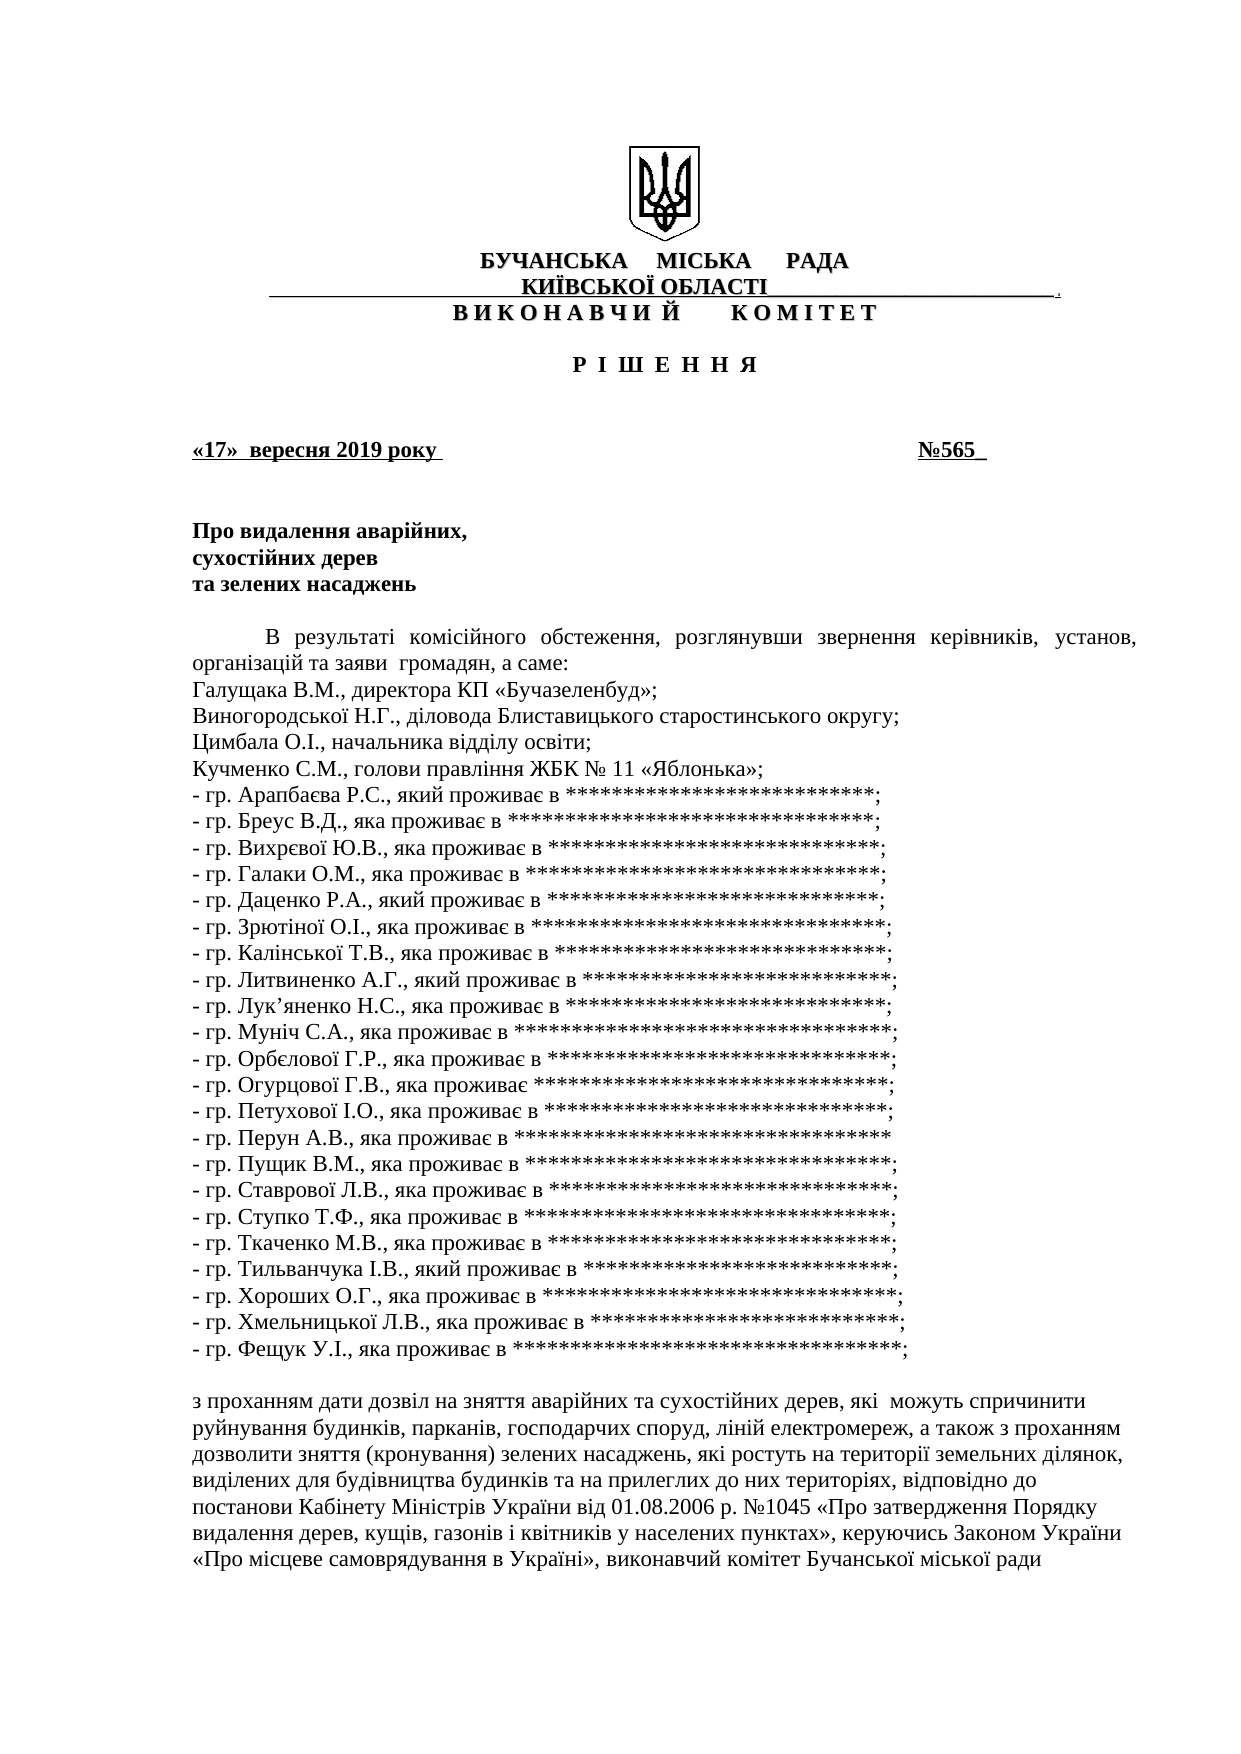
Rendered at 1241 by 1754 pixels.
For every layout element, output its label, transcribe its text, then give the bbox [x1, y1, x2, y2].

text - гр. Орбєлової Г.Р., яка проживає в ******************************; [192, 1045, 1137, 1071]
text - гр. Вихрєвої Ю.В., яка проживає в *****************************; [192, 834, 1137, 860]
text БУЧАНСЬКА МІСЬКА РАДА [192, 247, 1137, 273]
text - гр. Огурцової Г.В., яка проживає *******************************; [192, 1071, 1137, 1097]
text - гр. Арапбаєва Р.С., який проживає в ***************************; [192, 781, 1137, 807]
text Галущака В.М., директора КП «Бучазеленбуд»; [192, 676, 1137, 702]
text - гр. Фещук У.І., яка проживає в **********************************; [192, 1334, 1137, 1361]
text - гр. Хороших О.Г., яка проживає в *******************************; [192, 1282, 1137, 1308]
text - гр. Перун А.В., яка проживає в ********************************* [192, 1124, 1137, 1150]
text В И К О Н А В Ч И Й К О М І Т Е Т [192, 299, 1137, 326]
text - гр. Ткаченко М.В., яка проживає в ******************************; [192, 1229, 1137, 1256]
text та зелених насаджень [192, 570, 1137, 597]
text - гр. Литвиненко А.Г., який проживає в ***************************; [192, 966, 1137, 992]
text - гр. Хмельницької Л.В., яка проживає в ***************************; [192, 1308, 1137, 1334]
text - гр. Муніч С.А., яка проживає в *********************************; [192, 1018, 1137, 1045]
text з проханням дати дозвіл на зняття аварійних та сухостійних дерев, які можуть спричинити руйнування будинків, парканів, господарчих споруд, ліній електромереж, а також з проханням дозволити зняття (кронування) зелених насаджень, які ростуть на території земельних ділянок, виділених для будівництва будинків та на прилеглих до них територіях, відповідно до постанови Кабінету Міністрів України від 01.08.2006 р. №1045 «Про затвердження Порядку видалення дерев, кущів, газонів і квітників у населених пунктах», керуючись Законом України «Про місцеве самоврядування в Україні», виконавчий комітет Бучанської міської ради [192, 1387, 1137, 1572]
text Про видалення аварійних, [192, 518, 1137, 544]
text - гр. Петухової І.О., яка проживає в ******************************; [192, 1097, 1137, 1124]
text - гр. Бреус В.Д., яка проживає в ********************************; [192, 807, 1137, 834]
text Цимбала О.І., начальника відділу освіти; [192, 728, 1137, 755]
text Кучменко С.М., голови правління ЖБК № 11 «Яблонька»; [192, 755, 1137, 781]
text - гр. Зрютіної О.І., яка проживає в *******************************; [192, 913, 1137, 939]
text «17» вересня 2019 року №565_ [192, 436, 1137, 462]
text - гр. Даценко Р.А., який проживає в *****************************; [192, 887, 1137, 913]
text Виногородської Н.Г., діловода Блиставицького старостинського округу; [192, 702, 1137, 728]
text - гр. Лук’яненко Н.С., яка проживає в ****************************; [192, 992, 1137, 1018]
text В результаті комісійного обстеження, розглянувши звернення керівників, установ, організацій та заяви громадян, а саме: [192, 623, 1137, 676]
text - гр. Пущик В.М., яка проживає в ********************************; [192, 1150, 1137, 1176]
text - гр. Калінської Т.В., яка проживає в *****************************; [192, 939, 1137, 966]
text - гр. Галаки О.М., яка проживає в *******************************; [192, 860, 1137, 887]
subtitle Р І Ш Е Н Н Я [192, 351, 1137, 377]
text КИЇВСЬКОЇ ОБЛАСТІ_________________________, [192, 273, 1137, 299]
text сухостійних дерев [192, 544, 1137, 570]
text - гр. Ставрової Л.В., яка проживає в ******************************; [192, 1176, 1137, 1203]
text - гр. Тильванчука І.В., який проживає в ***************************; [192, 1256, 1137, 1282]
text - гр. Ступко Т.Ф., яка проживає в ********************************; [192, 1203, 1137, 1229]
